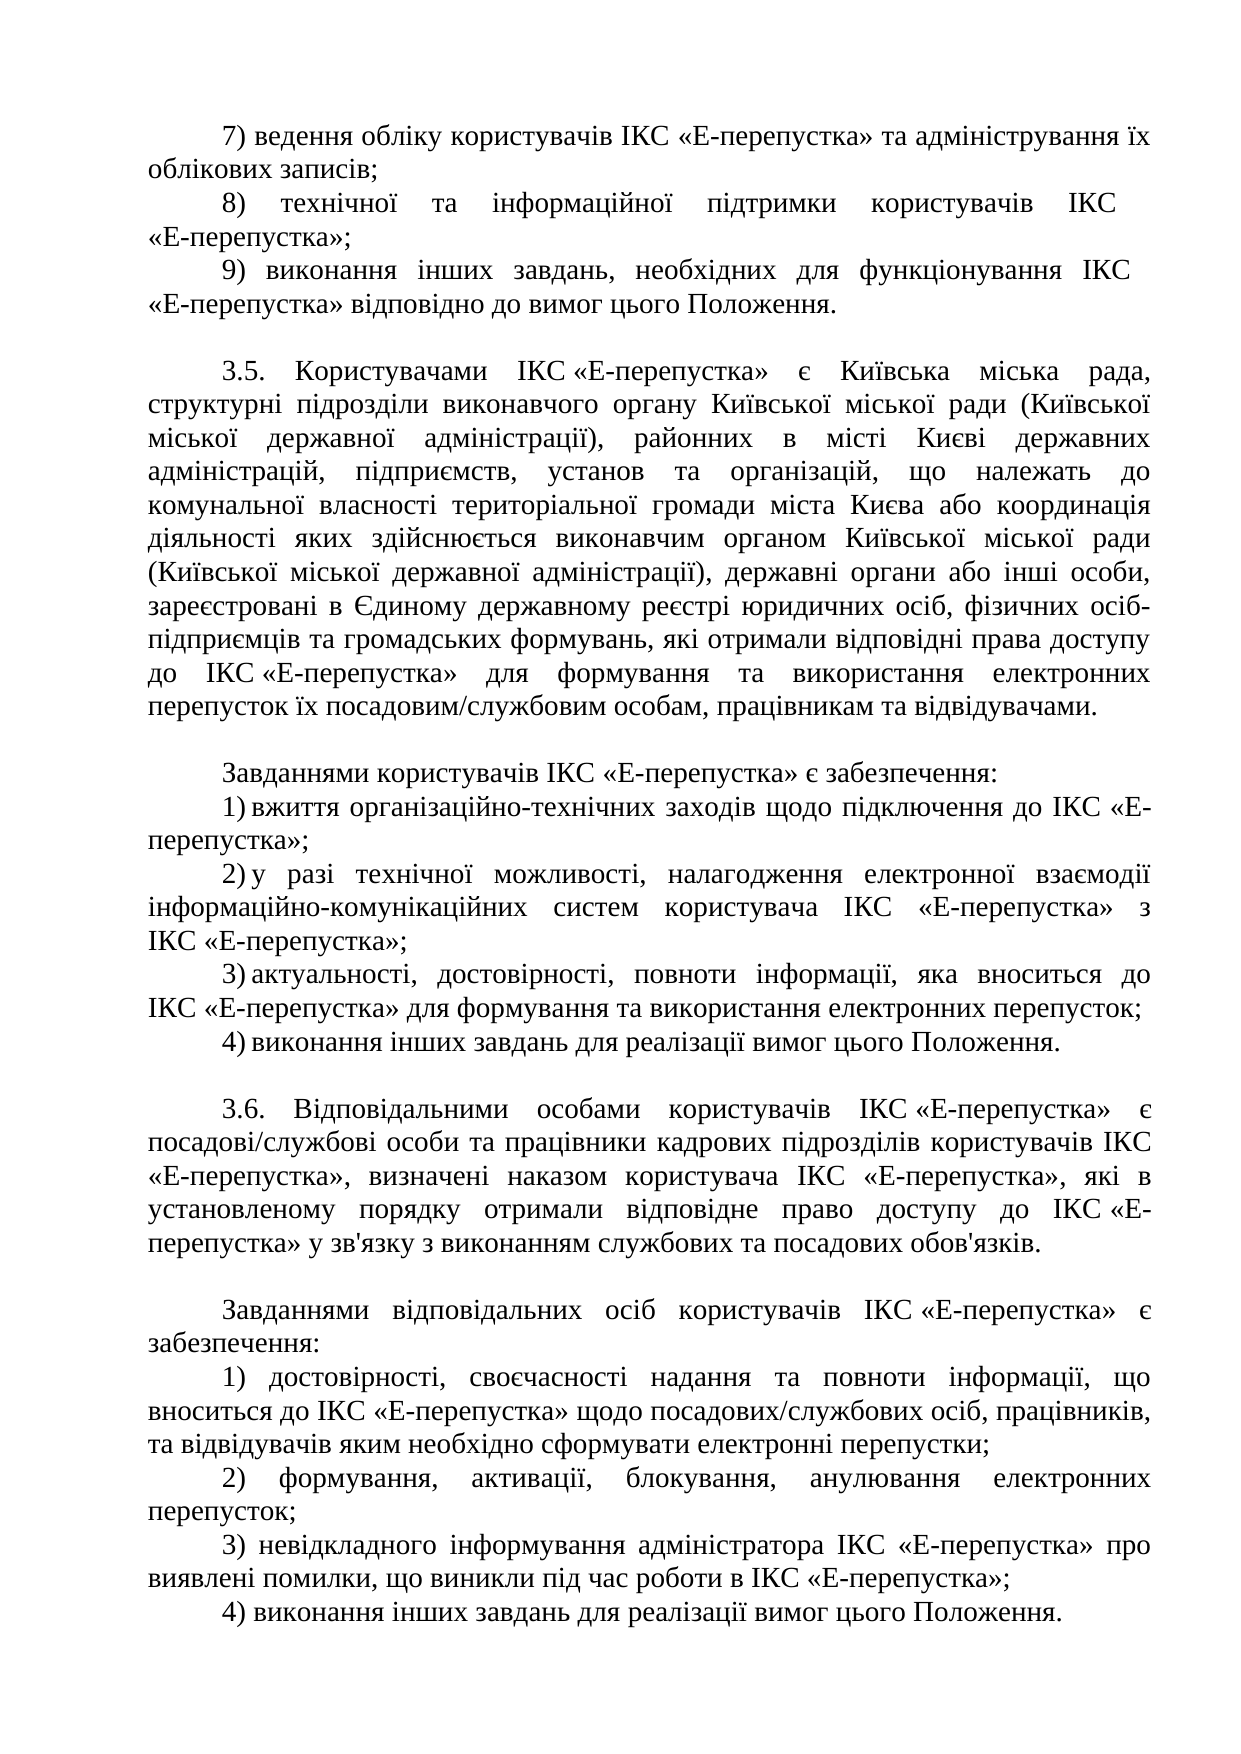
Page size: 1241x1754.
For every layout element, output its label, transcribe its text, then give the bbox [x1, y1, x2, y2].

list виконання інших завдань для реалізації вимог цього Положення. [148, 1024, 1152, 1057]
list Завданнями користувачів ІКС «Е-перепустка» є забезпечення: [148, 755, 1152, 789]
list вжиття організаційно-технічних заходів щодо підключення до ІКС «Е-перепустка»; [148, 789, 1152, 856]
text 4) виконання інших завдань для реалізації вимог цього Положення. [148, 1594, 1152, 1627]
text 2) формування, активації, блокування, анулювання електронних перепусток; [148, 1460, 1152, 1527]
text 9) виконання інших завдань, необхідних для функціонування ІКС «Е-перепустка» відповідно до вимог цього Положення. [148, 252, 1152, 319]
text 1) достовірності, своєчасності надання та повноти інформації, що вноситься до ІКС «Е-перепустка» щодо посадових/службових осіб, працівників, та відвідувачів яким необхідно сформувати електронні перепустки; [148, 1359, 1152, 1460]
text 8) технічної та інформаційної підтримки користувачів ІКС «Е-перепустка»; [148, 185, 1152, 252]
text 3.6. Відповідальними особами користувачів ІКС «Е-перепустка» є посадові/службові особи та працівники кадрових підрозділів користувачів ІКС «Е-перепустка», визначені наказом користувача ІКС «Е-перепустка», які в установленому порядку отримали відповідне право доступу до ІКС «Е-перепустка» у зв'язку з виконанням службових та посадових обов'язків. [148, 1091, 1152, 1258]
list у разі технічної можливості, налагодження електронної взаємодії інформаційно-комунікаційних систем користувача ІКС «Е-перепустка» з ІКС «Е-перепустка»; [148, 856, 1152, 957]
list актуальності, достовірності, повноти інформації, яка вноситься до ІКС «Е-перепустка» для формування та використання електронних перепусток; [148, 957, 1152, 1024]
text 3) невідкладного інформування адміністратора ІКС «Е-перепустка» про виявлені помилки, що виникли під час роботи в ІКС «Е-перепустка»; [148, 1527, 1152, 1594]
text 3.5. Користувачами ІКС «Е-перепустка» є Київська міська рада, структурні підрозділи виконавчого органу Київської міської ради (Київської міської державної адміністрації), районних в місті Києві державних адміністрацій, підприємств, установ та організацій, що належать до комунальної власності територіальної громади міста Києва або координація діяльності яких здійснюється виконавчим органом Київської міської ради (Київської міської державної адміністрації), державні органи або інші особи, зареєстровані в Єдиному державному реєстрі юридичних осіб, фізичних осіб-підприємців та громадських формувань, які отримали відповідні права доступу до ІКС «Е-перепустка» для формування та використання електронних перепусток їх посадовим/службовим особам, працівникам та відвідувачами. [148, 353, 1152, 722]
text 7) ведення обліку користувачів ІКС «Е-перепустка» та адміністрування їх облікових записів; [148, 118, 1152, 185]
text Завданнями відповідальних осіб користувачів ІКС «Е-перепустка» є забезпечення: [148, 1292, 1152, 1359]
